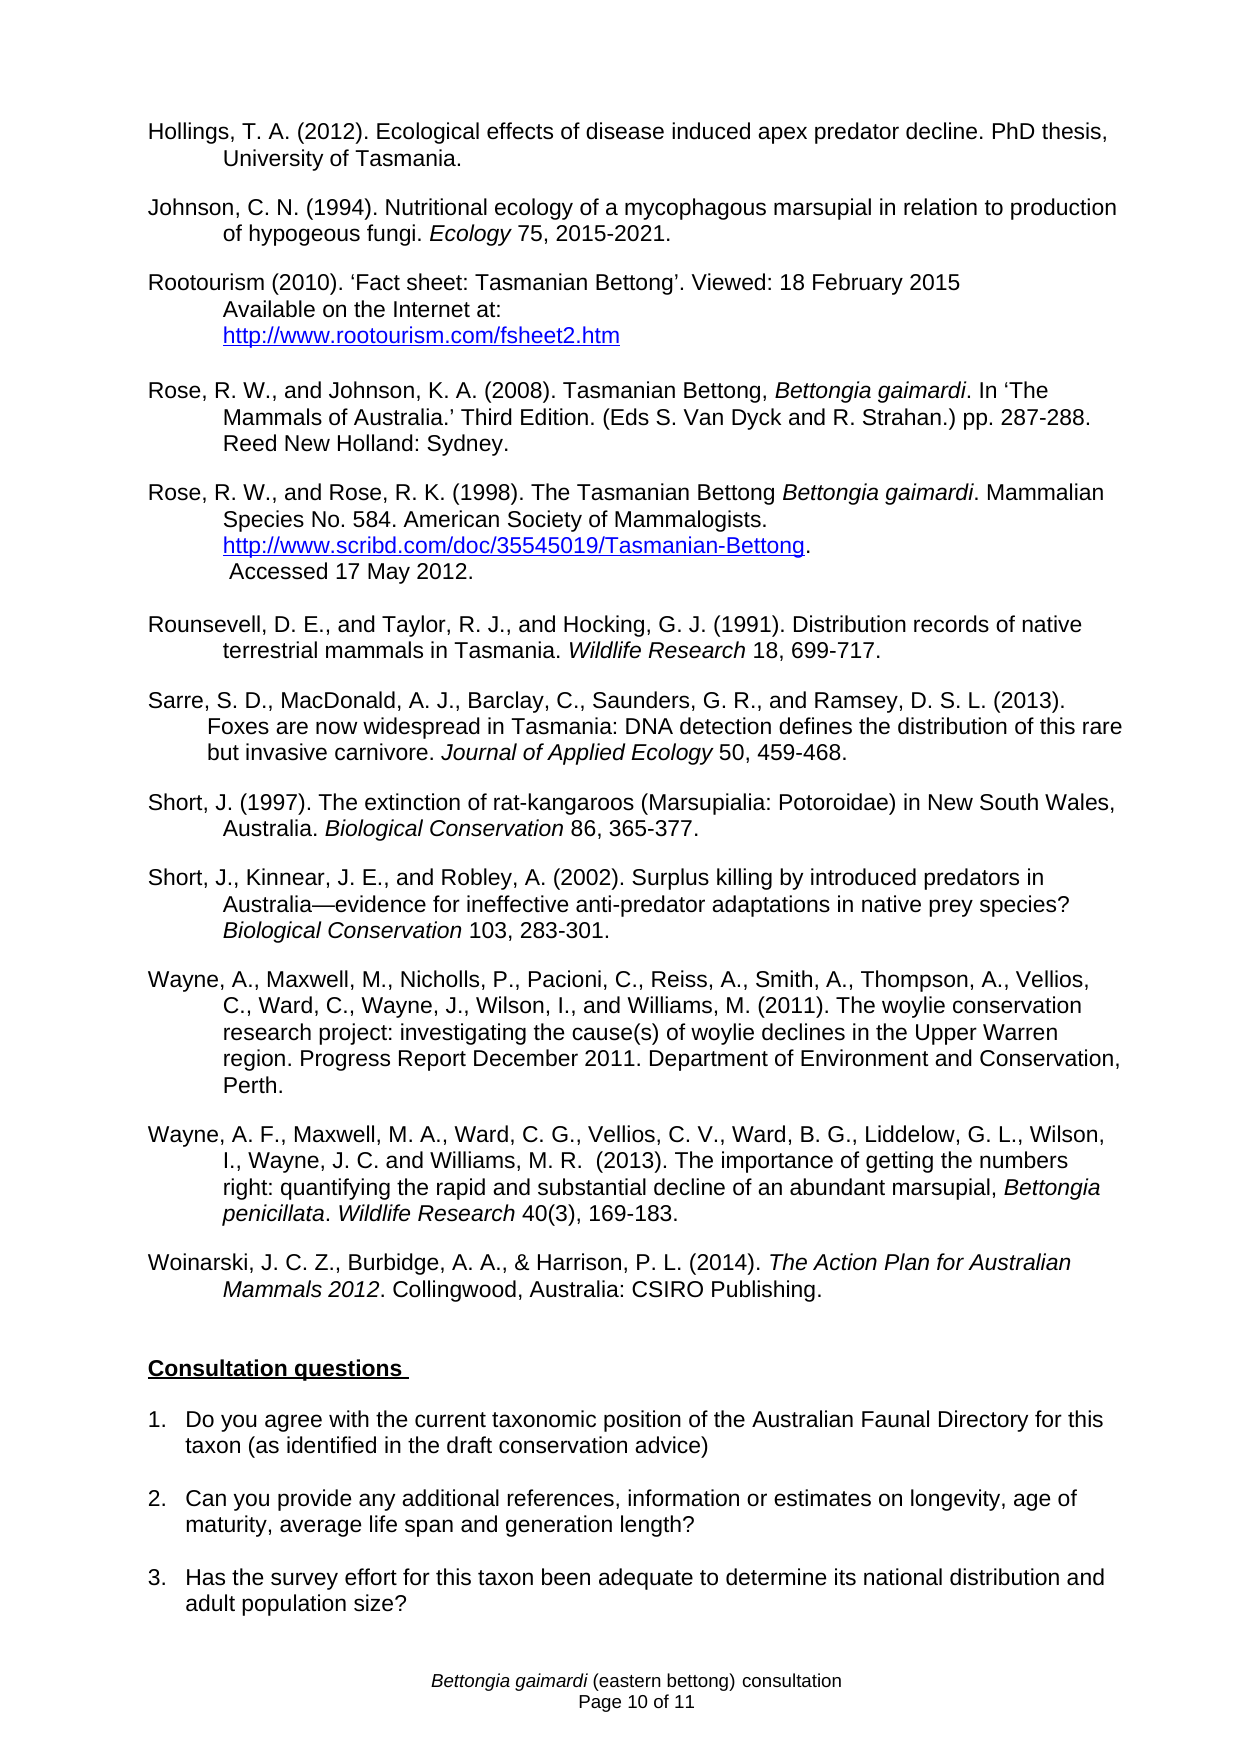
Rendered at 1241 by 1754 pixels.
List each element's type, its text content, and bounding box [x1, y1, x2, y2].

text Rootourism (2010). ‘Fact sheet: Tasmanian Bettong’. Viewed: 18 February 2015 [148, 269, 1136, 296]
text Rose, R. W., and Rose, R. K. (1998). The Tasmanian Bettong Bettongia gaimardi. Mammalian Species No. 584. American Society of Mammalogists. http://www.scribd.com/doc/35545019/Tasmanian-Bettong. [148, 479, 1125, 558]
text Available on the Internet at: [223, 296, 1136, 322]
text Short, J. (1997). The extinction of rat-kangaroos (Marsupialia: Potoroidae) in New South Wales, Australia. Biological Conservation 86, 365-377. [148, 788, 1125, 841]
list Has the survey effort for this taxon been adequate to determine its national distribution and adult population size? [148, 1564, 1125, 1617]
text Woinarski, J. C. Z., Burbidge, A. A., & Harrison, P. L. (2014). The Action Plan for Australian Mammals 2012. Collingwood, Australia: CSIRO Publishing. [148, 1249, 1125, 1302]
text Consultation questions [148, 1354, 1125, 1381]
text Hollings, T. A. (2012). Ecological effects of disease induced apex predator decline. PhD thesis, University of Tasmania. [148, 118, 1125, 171]
text http://www.rootourism.com/fsheet2.htm [223, 322, 1136, 348]
list Do you agree with the current taxonomic position of the Australian Faunal Directory for this taxon (as identified in the draft conservation advice) [148, 1406, 1125, 1459]
text Johnson, C. N. (1994). Nutritional ecology of a mycophagous marsupial in relation to production of hypogeous fungi. Ecology 75, 2015-2021. [148, 194, 1136, 246]
text Accessed 17 May 2012. [223, 558, 1125, 584]
text Rounsevell, D. E., and Taylor, R. J., and Hocking, G. J. (1991). Distribution records of native terrestrial mammals in Tasmania. Wildlife Research 18, 699-717. [148, 611, 1125, 664]
text Sarre, S. D., MacDonald, A. J., Barclay, C., Saunders, G. R., and Ramsey, D. S. L. (2013). Foxes are now widespread in Tasmania: DNA detection defines the distribution of this rare but invasive carnivore. Journal of Applied Ecology 50, 459-468. [148, 687, 1125, 766]
text Rose, R. W., and Johnson, K. A. (2008). Tasmanian Bettong, Bettongia gaimardi. In ‘The Mammals of Australia.’ Third Edition. (Eds S. Van Dyck and R. Strahan.) pp. 287-288. Reed New Holland: Sydney. [148, 377, 1125, 456]
text Short, J., Kinnear, J. E., and Robley, A. (2002). Surplus killing by introduced predators in Australia—evidence for ineffective anti-predator adaptations in native prey species? Biological Conservation 103, 283-301. [148, 864, 1125, 943]
text Wayne, A. F., Maxwell, M. A., Ward, C. G., Vellios, C. V., Ward, B. G., Liddelow, G. L., Wilson, I., Wayne, J. C. and Williams, M. R. (2013). The importance of getting the numbers right: quantifying the rapid and substantial decline of an abundant marsupial, Bettongia penicillata. Wildlife Research 40(3), 169-183. [148, 1121, 1125, 1226]
list Can you provide any additional references, information or estimates on longevity, age of maturity, average life span and generation length? [148, 1485, 1125, 1538]
text Wayne, A., Maxwell, M., Nicholls, P., Pacioni, C., Reiss, A., Smith, A., Thompson, A., Vellios, C., Ward, C., Wayne, J., Wilson, I., and Williams, M. (2011). The woylie conservation research project: investigating the cause(s) of woylie declines in the Upper Warren region. Progress Report December 2011. Department of Environment and Conservation, Perth. [148, 966, 1125, 1098]
